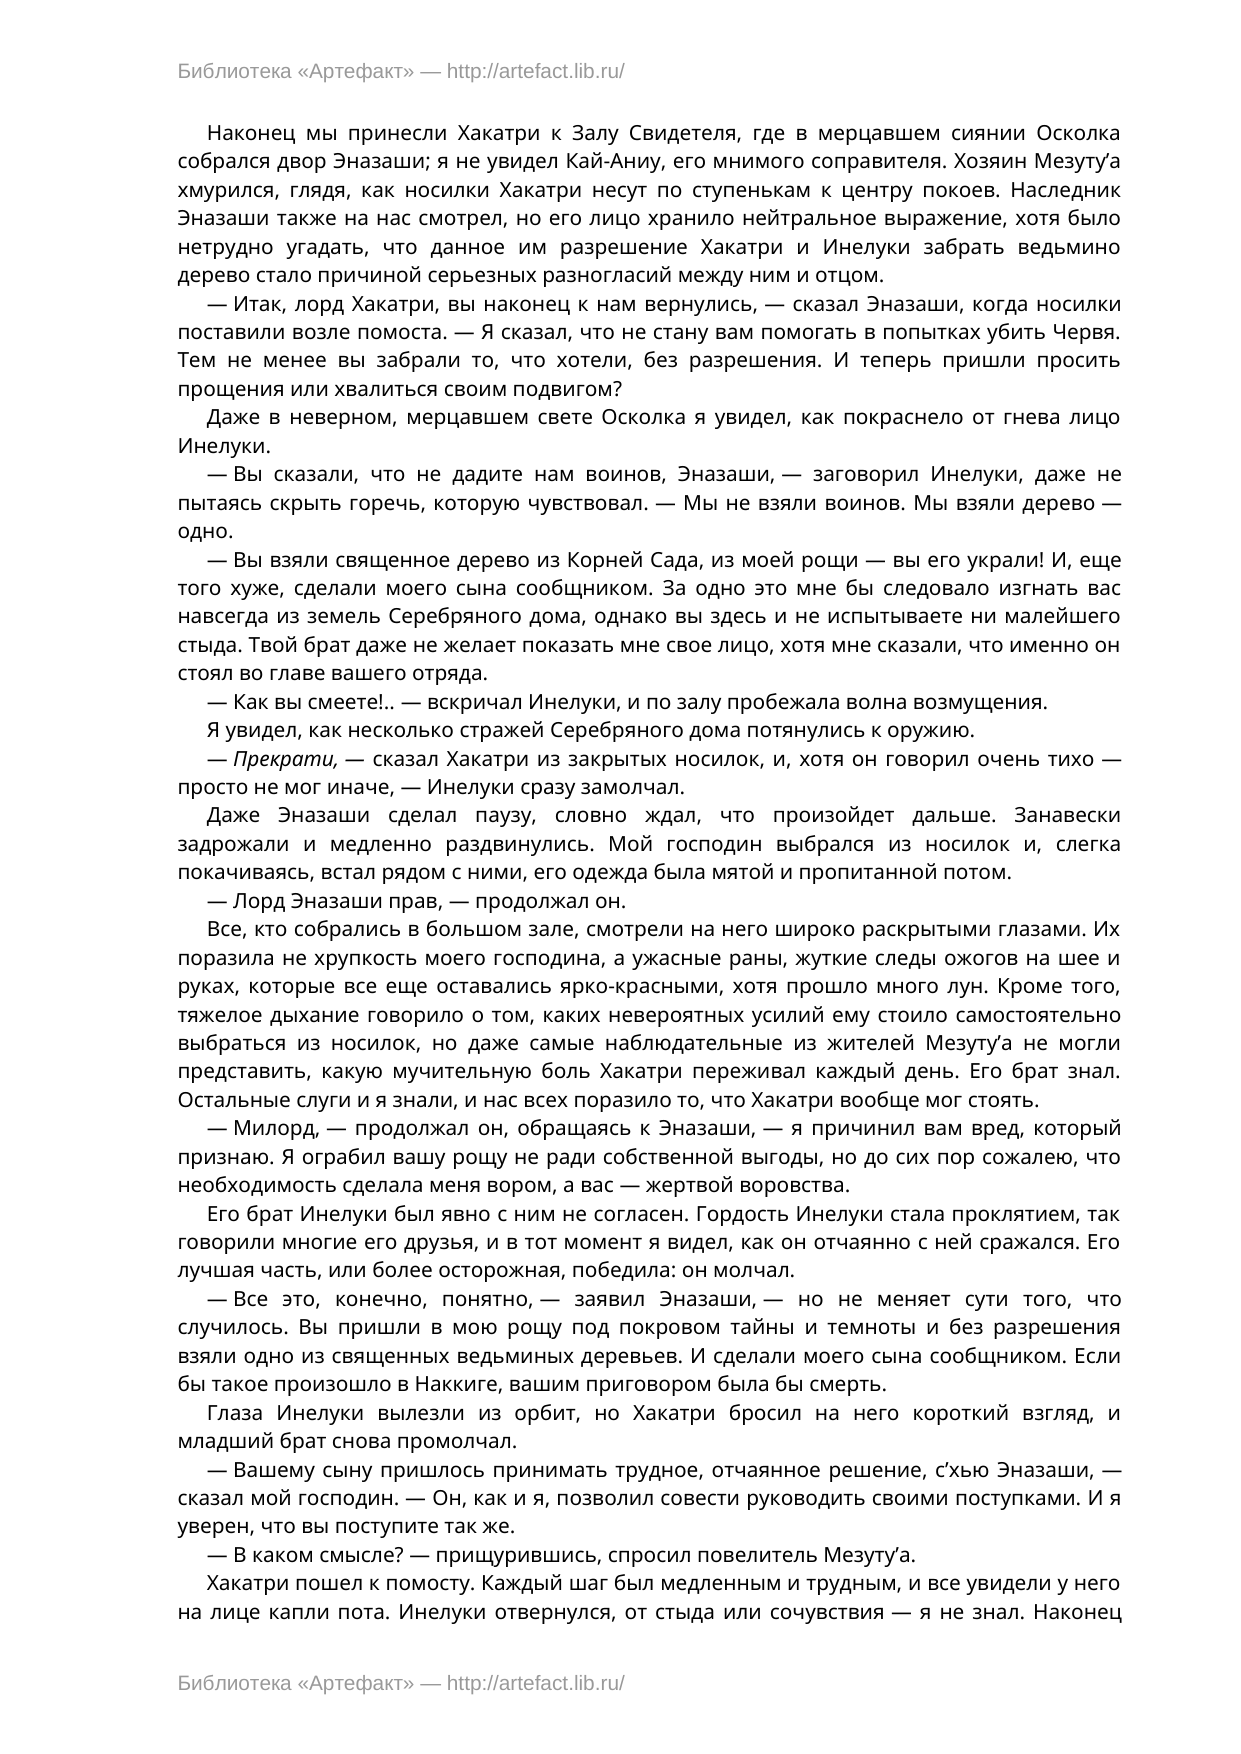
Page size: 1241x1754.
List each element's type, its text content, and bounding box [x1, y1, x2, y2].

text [177, 1568, 1122, 1625]
text Я увидел, как несколько стражей Серебряного дома потянулись к оружию. [177, 715, 1122, 744]
text Даже Эназаши сделал паузу, словно ждал, что произойдет дальше. Занавески задрожали и медленно раздвинулись. Мой господин выбрался из носилок и, слегка покачиваясь, встал рядом с ними, его одежда была мятой и пропитанной потом. [177, 801, 1122, 886]
text — В каком смысле? — прищурившись, спросил повелитель Мезуту’а. [177, 1540, 1122, 1568]
text Наконец мы принесли Хакатри к Залу Свидетеля, где в мерцавшем сиянии Осколка собрался двор Эназаши; я не увидел Кай-Аниу, его мнимого соправителя. Хозяин Мезуту’а хмурился, глядя, как носилки Хакатри несут по ступенькам к центру покоев. Наследник Эназаши также на нас смотрел, но его лицо хранило нейтральное выражение, хотя было нетрудно угадать, что данное им разрешение Хакатри и Инелуки забрать ведьмино дерево стало причиной серьезных разногласий между ним и отцом. [177, 118, 1122, 289]
text Все, кто собрались в большом зале, смотрели на него широко раскрытыми глазами. Их поразила не хрупкость моего господина, а ужасные раны, жуткие следы ожогов на шее и руках, которые все еще оставались ярко-красными, хотя прошло много лун. Кроме того, тяжелое дыхание говорило о том, каких невероятных усилий ему стоило самостоятельно выбраться из носилок, но даже самые наблюдательные из жителей Мезуту’а не могли представить, какую мучительную боль Хакатри переживал каждый день. Его брат знал. Остальные слуги и я знали, и нас всех поразило то, что Хакатри вообще мог стоять. [177, 914, 1122, 1113]
text — Вы сказали, что не дадите нам воинов, Эназаши, — заговорил Инелуки, даже не пытаясь скрыть горечь, которую чувствовал. — Мы не взяли воинов. Мы взяли дерево — одно. [177, 459, 1122, 545]
text — Милорд, — продолжал он, обращаясь к Эназаши, — я причинил вам вред, который признаю. Я ограбил вашу рощу не ради собственной выгоды, но до сих пор сожалею, что необходимость сделала меня вором, а вас — жертвой воровства. [177, 1113, 1122, 1199]
text Даже в неверном, мерцавшем свете Осколка я увидел, как покраснело от гнева лицо Инелуки. [177, 402, 1122, 459]
text — Прекрати, — сказал Хакатри из закрытых носилок, и, хотя он говорил очень тихо — просто не мог иначе, — Инелуки сразу замолчал. [177, 744, 1122, 801]
text — Все это, конечно, понятно, — заявил Эназаши, — но не меняет сути того, что случилось. Вы пришли в мою рощу под покровом тайны и темноты и без разрешения взяли одно из священных ведьминых деревьев. И сделали моего сына сообщником. Если бы такое произошло в Наккиге, вашим приговором была бы смерть. [177, 1284, 1122, 1398]
text Его брат Инелуки был явно с ним не согласен. Гордость Инелуки стала проклятием, так говорили многие его друзья, и в тот момент я видел, как он отчаянно с ней сражался. Его лучшая часть, или более осторожная, победила: он молчал. [177, 1199, 1122, 1284]
text Глаза Инелуки вылезли из орбит, но Хакатри бросил на него короткий взгляд, и младший брат снова промолчал. [177, 1398, 1122, 1455]
text — Вашему сыну пришлось принимать трудное, отчаянное решение, с’хью Эназаши, — сказал мой господин. — Он, как и я, позволил совести руководить своими поступками. И я уверен, что вы поступите так же. [177, 1455, 1122, 1540]
text — Лорд Эназаши прав, — продолжал он. [177, 886, 1122, 914]
text — Как вы смеете!.. — вскричал Инелуки, и по залу пробежала волна возмущения. [177, 687, 1122, 715]
text — Итак, лорд Хакатри, вы наконец к нам вернулись, — сказал Эназаши, когда носилки поставили возле помоста. — Я сказал, что не стану вам помогать в попытках убить Червя. Тем не менее вы забрали то, что хотели, без разрешения. И теперь пришли просить прощения или хвалиться своим подвигом? [177, 289, 1122, 402]
text — Вы взяли священное дерево из Корней Сада, из моей рощи — вы его украли! И, еще того хуже, сделали моего сына сообщником. За одно это мне бы следовало изгнать вас навсегда из земель Серебряного дома, однако вы здесь и не испытываете ни малейшего стыда. Твой брат даже не желает показать мне свое лицо, хотя мне сказали, что именно он стоял во главе вашего отряда. [177, 545, 1122, 687]
